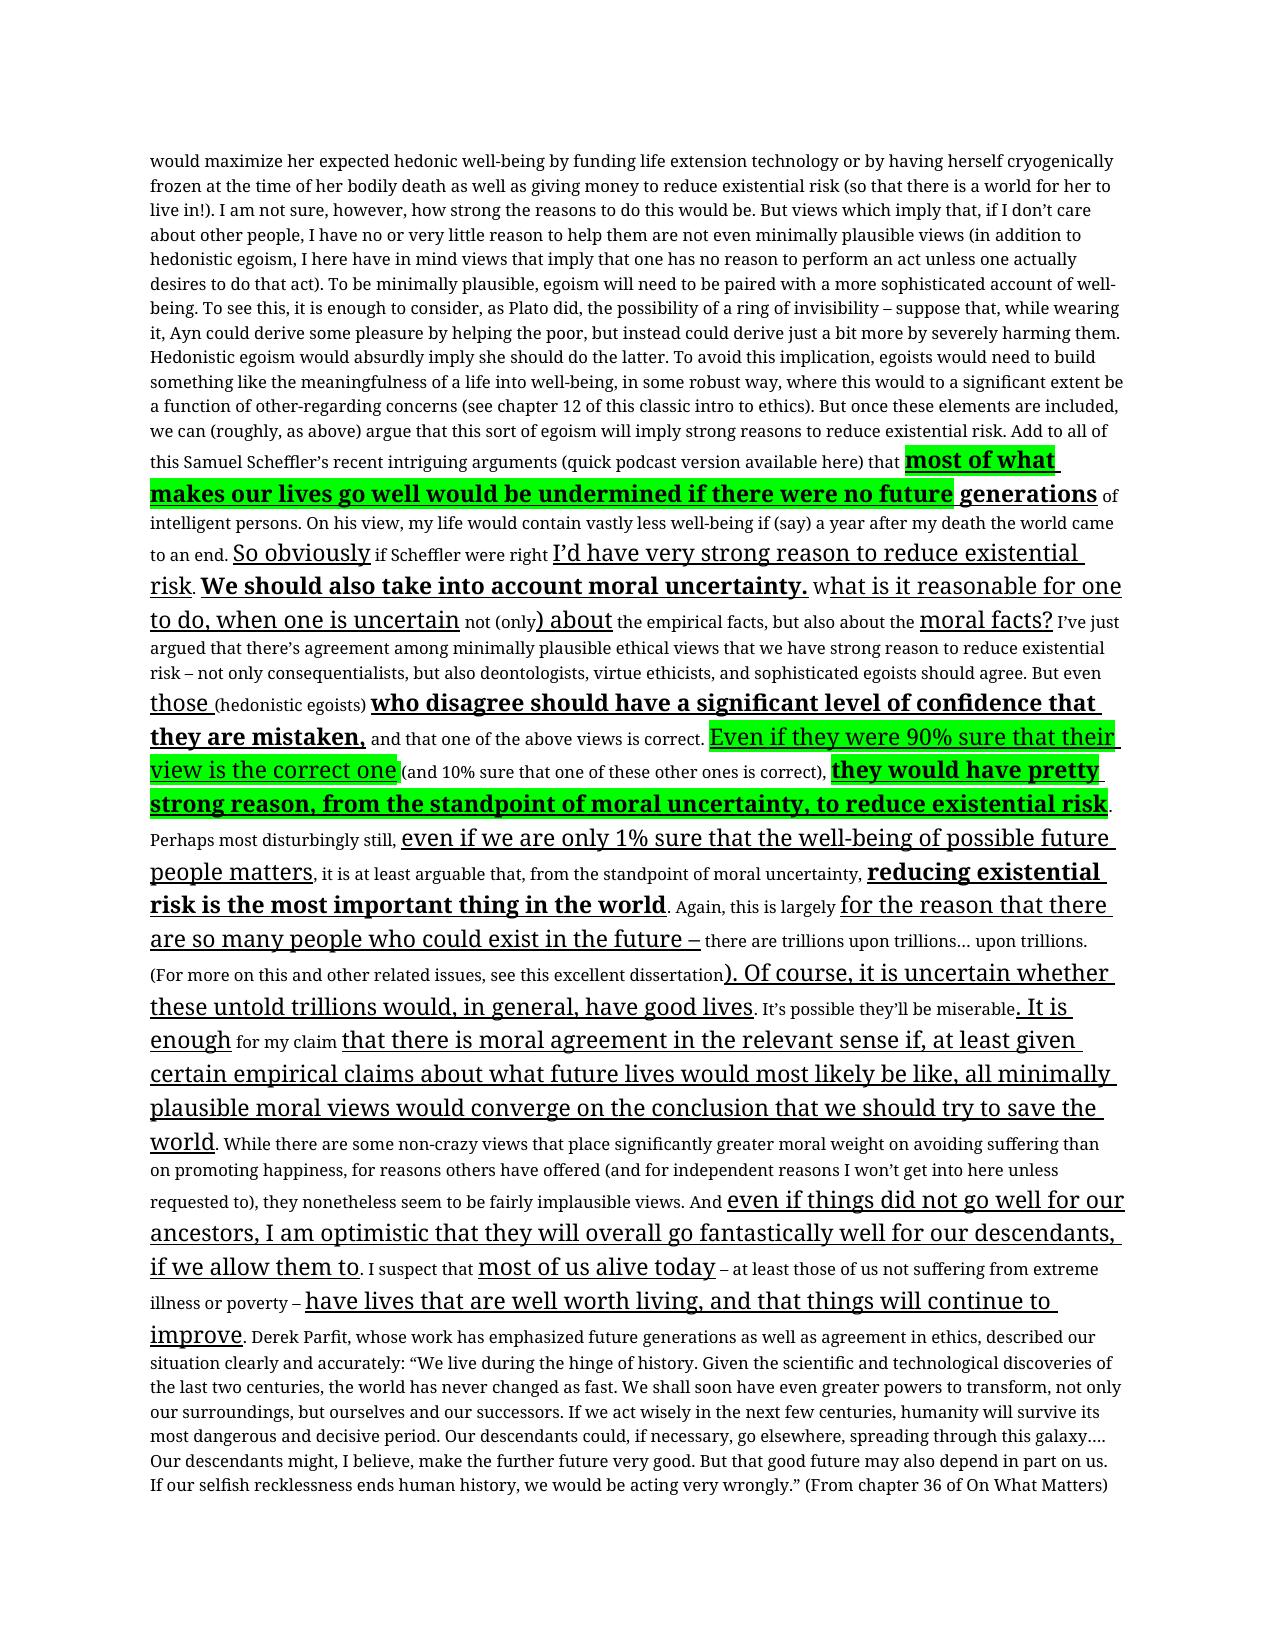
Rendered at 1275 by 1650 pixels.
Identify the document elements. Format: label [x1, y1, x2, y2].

text [150, 150, 1125, 1497]
